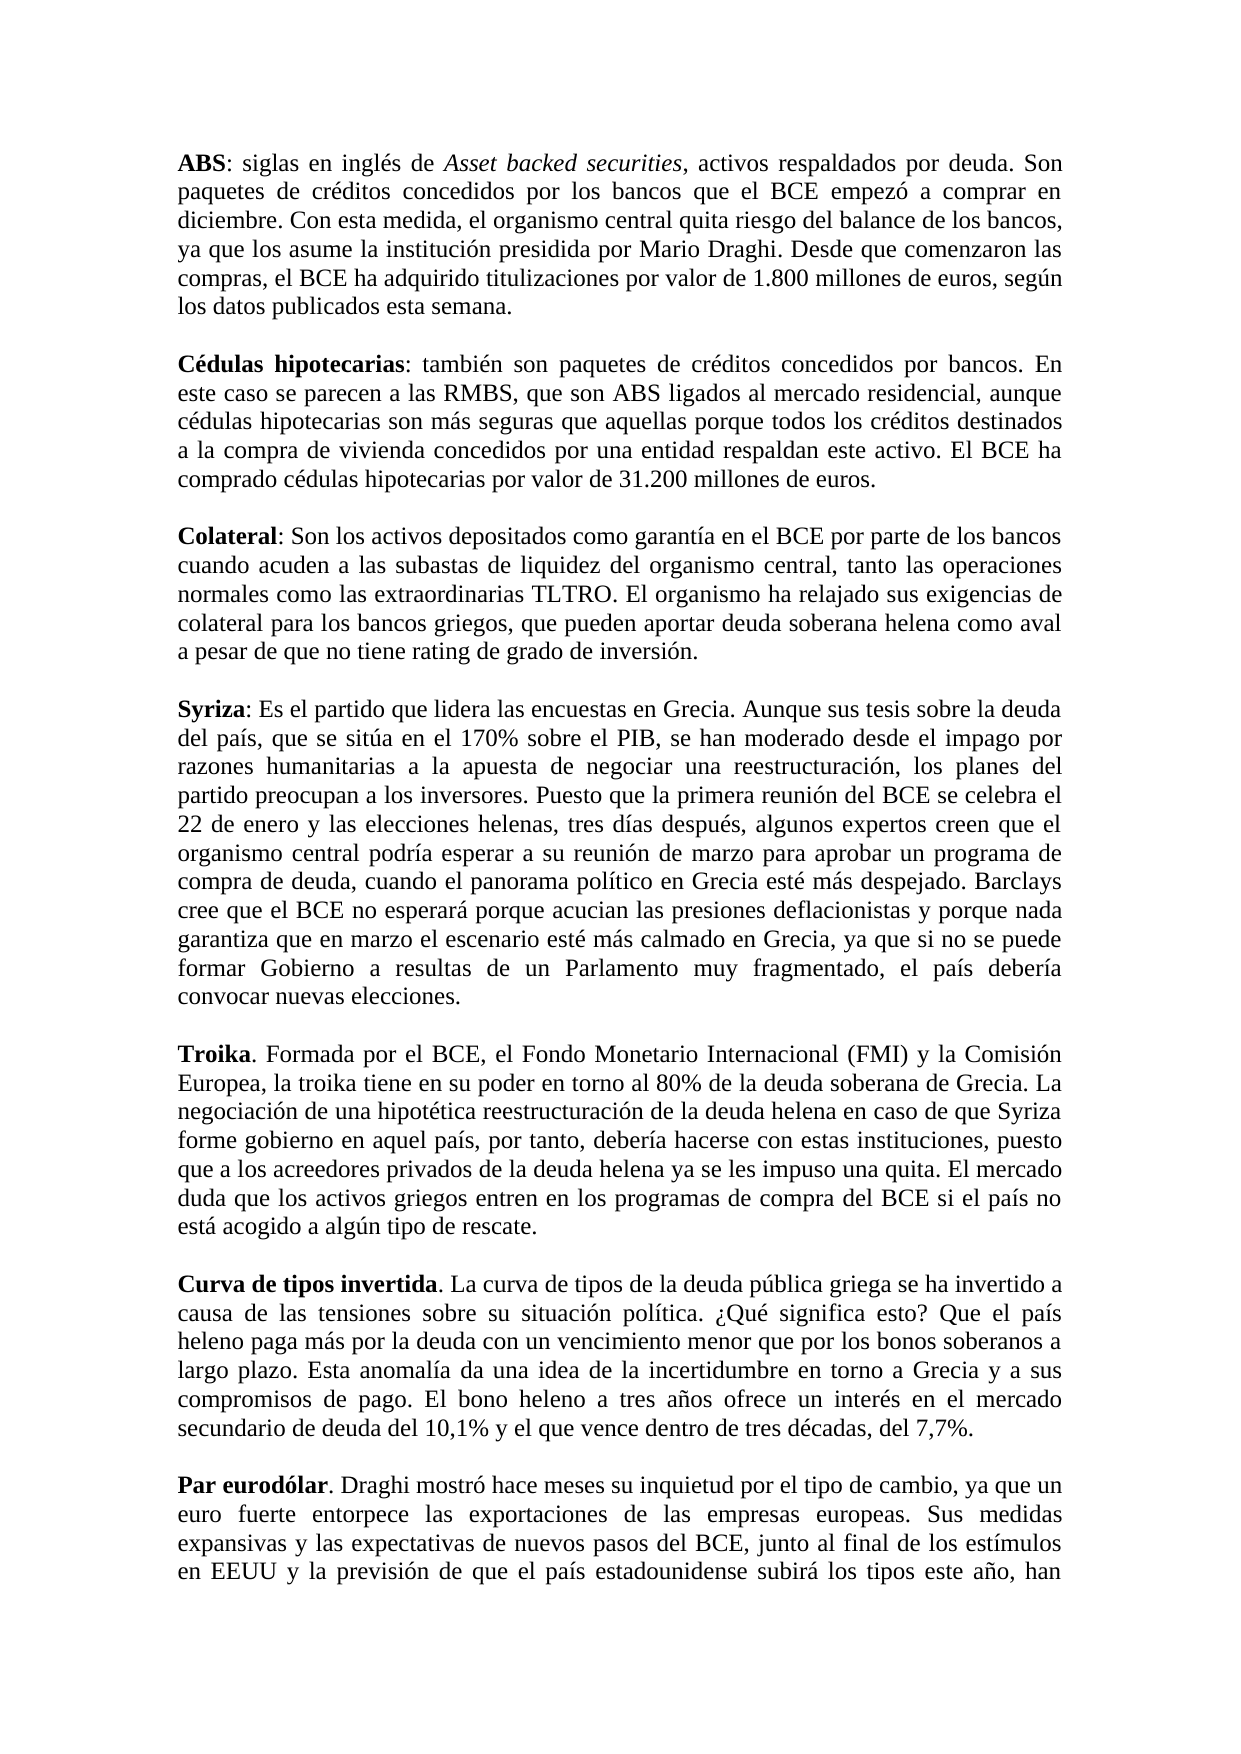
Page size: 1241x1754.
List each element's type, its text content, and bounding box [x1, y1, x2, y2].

text Colateral: Son los activos depositados como garantía en el BCE por parte de los bancos cuando acuden a las subastas de liquidez del organismo central, tanto las operaciones normales como las extraordinarias TLTRO. El organismo ha relajado sus exigencias de colateral para los bancos griegos, que pueden aportar deuda soberana helena como aval a pesar de que no tiene rating de grado de inversión. [177, 521, 1063, 665]
text Cédulas hipotecarias: también son paquetes de créditos concedidos por bancos. En este caso se parecen a las RMBS, que son ABS ligados al mercado residencial, aunque cédulas hipotecarias son más seguras que aquellas porque todos los créditos destinados a la compra de vivienda concedidos por una entidad respaldan este activo. El BCE ha comprado cédulas hipotecarias por valor de 31.200 millones de euros. [177, 349, 1063, 493]
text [177, 1470, 1063, 1585]
text ABS: siglas en inglés de Asset backed securities, activos respaldados por deuda. Son paquetes de créditos concedidos por los bancos que el BCE empezó a comprar en diciembre. Con esta medida, el organismo central quita riesgo del balance de los bancos, ya que los asume la institución presidida por Mario Draghi. Desde que comenzaron las compras, el BCE ha adquirido titulizaciones por valor de 1.800 millones de euros, según los datos publicados esta semana. [177, 148, 1063, 320]
text Syriza: Es el partido que lidera las encuestas en Grecia. Aunque sus tesis sobre la deuda del país, que se sitúa en el 170% sobre el PIB, se han moderado desde el impago por razones humanitarias a la apuesta de negociar una reestructuración, los planes del partido preocupan a los inversores. Puesto que la primera reunión del BCE se celebra el 22 de enero y las elecciones helenas, tres días después, algunos expertos creen que el organismo central podría esperar a su reunión de marzo para aprobar un programa de compra de deuda, cuando el panorama político en Grecia esté más despejado. Barclays cree que el BCE no esperará porque acucian las presiones deflacionistas y porque nada garantiza que en marzo el escenario esté más calmado en Grecia, ya que si no se puede formar Gobierno a resultas de un Parlamento muy fragmentado, el país debería convocar nuevas elecciones. [177, 694, 1063, 1010]
text Troika. Formada por el BCE, el Fondo Monetario Internacional (FMI) y la Comisión Europea, la troika tiene en su poder en torno al 80% de la deuda soberana de Grecia. La negociación de una hipotética reestructuración de la deuda helena en caso de que Syriza forme gobierno en aquel país, por tanto, debería hacerse con estas instituciones, puesto que a los acreedores privados de la deuda helena ya se les impuso una quita. El mercado duda que los activos griegos entren en los programas de compra del BCE si el país no está acogido a algún tipo de rescate. [177, 1039, 1063, 1240]
text Curva de tipos invertida. La curva de tipos de la deuda pública griega se ha invertido a causa de las tensiones sobre su situación política. ¿Qué significa esto? Que el país heleno paga más por la deuda con un vencimiento menor que por los bonos soberanos a largo plazo. Esta anomalía da una idea de la incertidumbre en torno a Grecia y a sus compromisos de pago. El bono heleno a tres años ofrece un interés en el mercado secundario de deuda del 10,1% y el que vence dentro de tres décadas, del 7,7%. [177, 1269, 1063, 1441]
